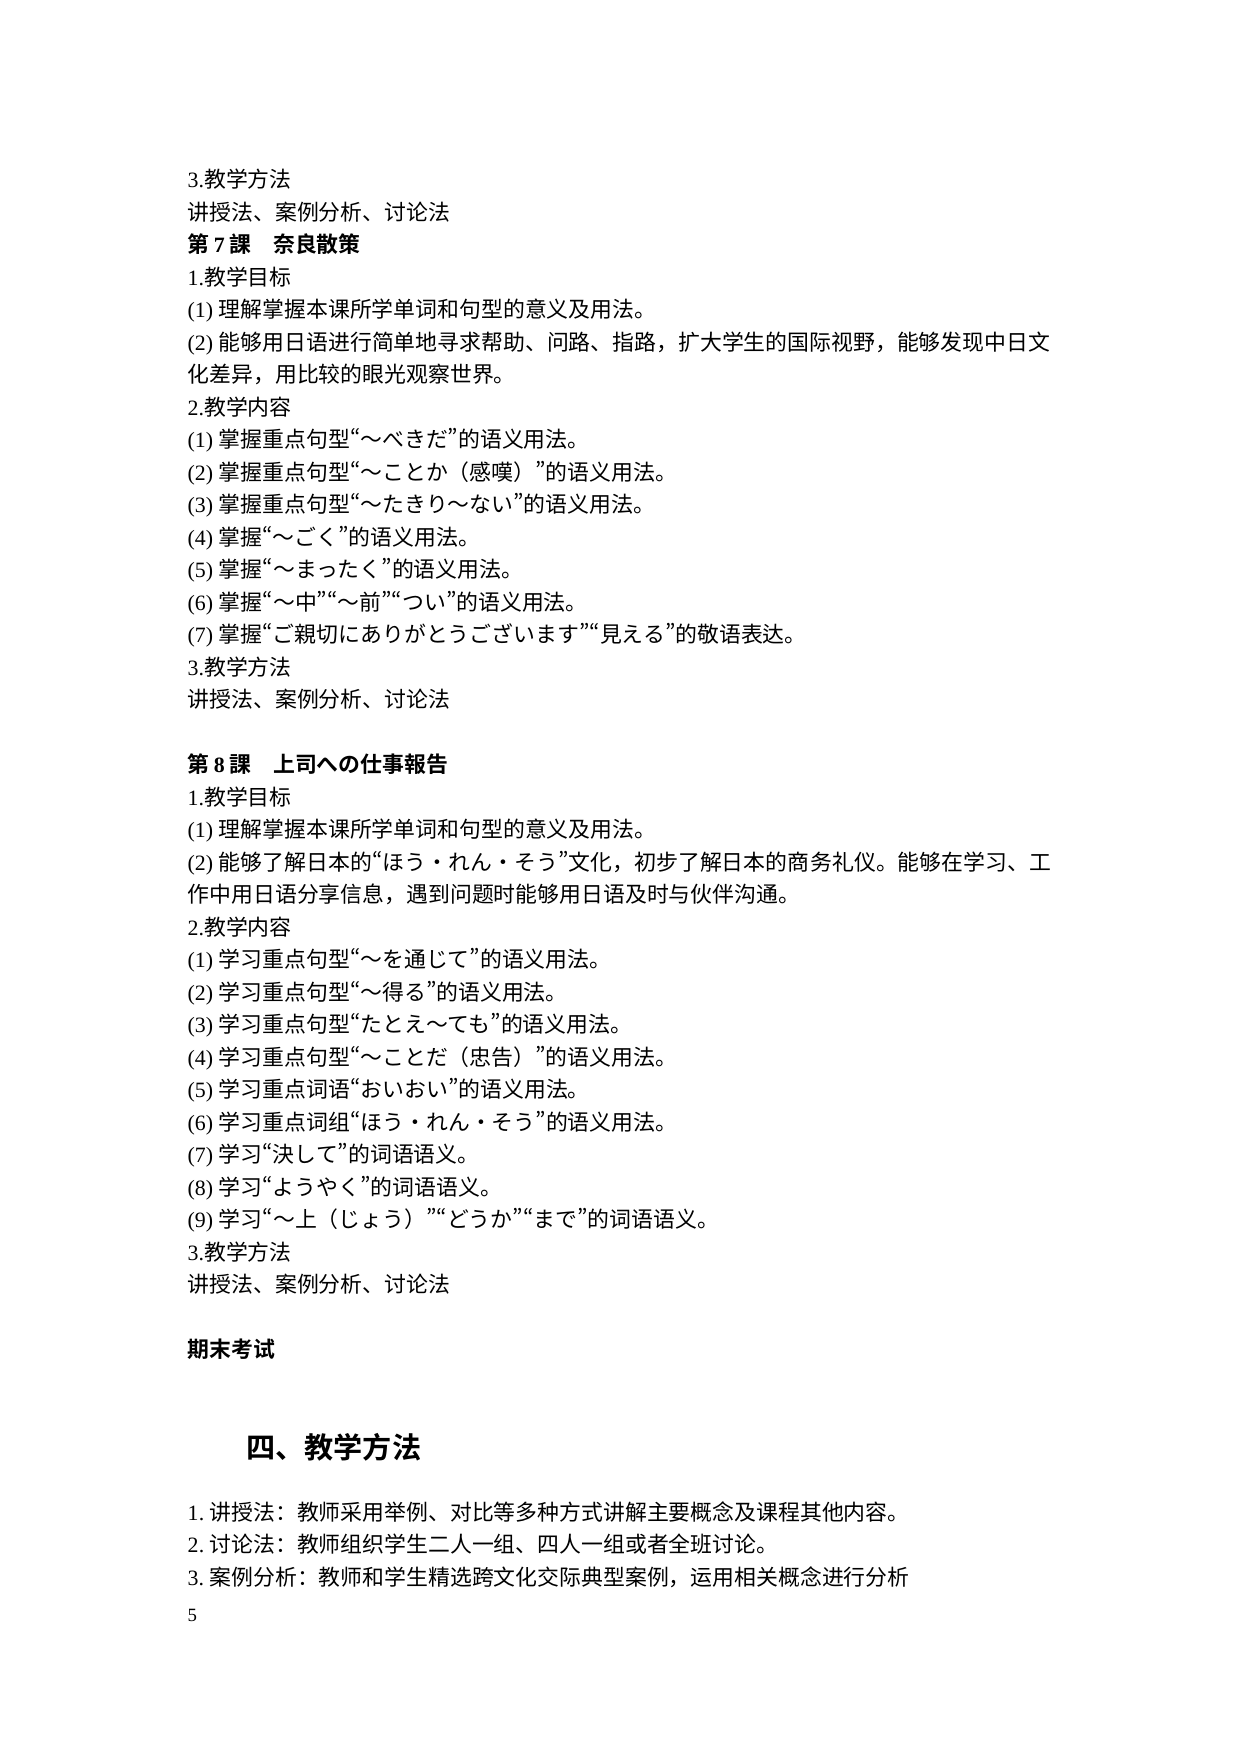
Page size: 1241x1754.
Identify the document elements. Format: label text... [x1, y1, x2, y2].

text 第7課 奈良散策 [187, 227, 1053, 259]
text (7) 学习“決して”的词语语义。 [187, 1137, 1053, 1169]
text (3) 学习重点句型“たとえ～ても”的语义用法。 [187, 1007, 1053, 1039]
text 2. 讨论法：教师组织学生二人一组、四人一组或者全班讨论。 [187, 1527, 1053, 1559]
text 讲授法、案例分析、讨论法 [187, 1267, 1053, 1299]
text (6) 掌握“～中”“～前”“つい”的语义用法。 [187, 584, 1053, 617]
text (5) 掌握“～まったく”的语义用法。 [187, 552, 1053, 584]
text 3.教学方法 [187, 1234, 1053, 1267]
text (2) 能够用日语进行简单地寻求帮助、问路、指路，扩大学生的国际视野，能够发现中日文化差异，用比较的眼光观察世界。 [187, 324, 1053, 389]
text 讲授法、案例分析、讨论法 [187, 682, 1053, 714]
text (7) 掌握“ご親切にありがとうございます”“見える”的敬语表达。 [187, 617, 1053, 649]
text 讲授法、案例分析、讨论法 [187, 194, 1053, 227]
text 3. 案例分析：教师和学生精选跨文化交际典型案例，运用相关概念进行分析 [187, 1559, 1053, 1592]
text 四、教学方法 [187, 1413, 1053, 1478]
text 第8課 上司への仕事報告 [187, 747, 1053, 779]
text 2.教学内容 [187, 909, 1053, 942]
text (3) 掌握重点句型“～たきり～ない”的语义用法。 [187, 487, 1053, 519]
text 1.教学目标 [187, 259, 1053, 292]
text (2) 掌握重点句型“～ことか（感嘆）”的语义用法。 [187, 454, 1053, 487]
text 1.教学目标 [187, 779, 1053, 812]
text 3.教学方法 [187, 162, 1053, 194]
text (1) 理解掌握本课所学单词和句型的意义及用法。 [187, 812, 1053, 844]
text (1) 学习重点句型“～を通じて”的语义用法。 [187, 942, 1053, 974]
text 1. 讲授法：教师采用举例、对比等多种方式讲解主要概念及课程其他内容。 [187, 1494, 1053, 1527]
text (2) 学习重点句型“～得る”的语义用法。 [187, 974, 1053, 1007]
text (6) 学习重点词组“ほう・れん・そう”的语义用法。 [187, 1104, 1053, 1137]
text (4) 掌握“～ごく”的语义用法。 [187, 519, 1053, 552]
text (2) 能够了解日本的“ほう・れん・そう”文化，初步了解日本的商务礼仪。能够在学习、工作中用日语分享信息，遇到问题时能够用日语及时与伙伴沟通。 [187, 844, 1053, 909]
text (4) 学习重点句型“～ことだ（忠告）”的语义用法。 [187, 1039, 1053, 1072]
text 期末考试 [187, 1332, 1053, 1364]
text 2.教学内容 [187, 389, 1053, 422]
text (9) 学习“～上（じょう）”“どうか”“まで”的词语语义。 [187, 1202, 1053, 1234]
text 3.教学方法 [187, 649, 1053, 682]
text (5) 学习重点词语“おいおい”的语义用法。 [187, 1072, 1053, 1104]
text (1) 理解掌握本课所学单词和句型的意义及用法。 [187, 292, 1053, 324]
text (1) 掌握重点句型“～べきだ”的语义用法。 [187, 422, 1053, 454]
text (8) 学习“ようやく”的词语语义。 [187, 1169, 1053, 1202]
